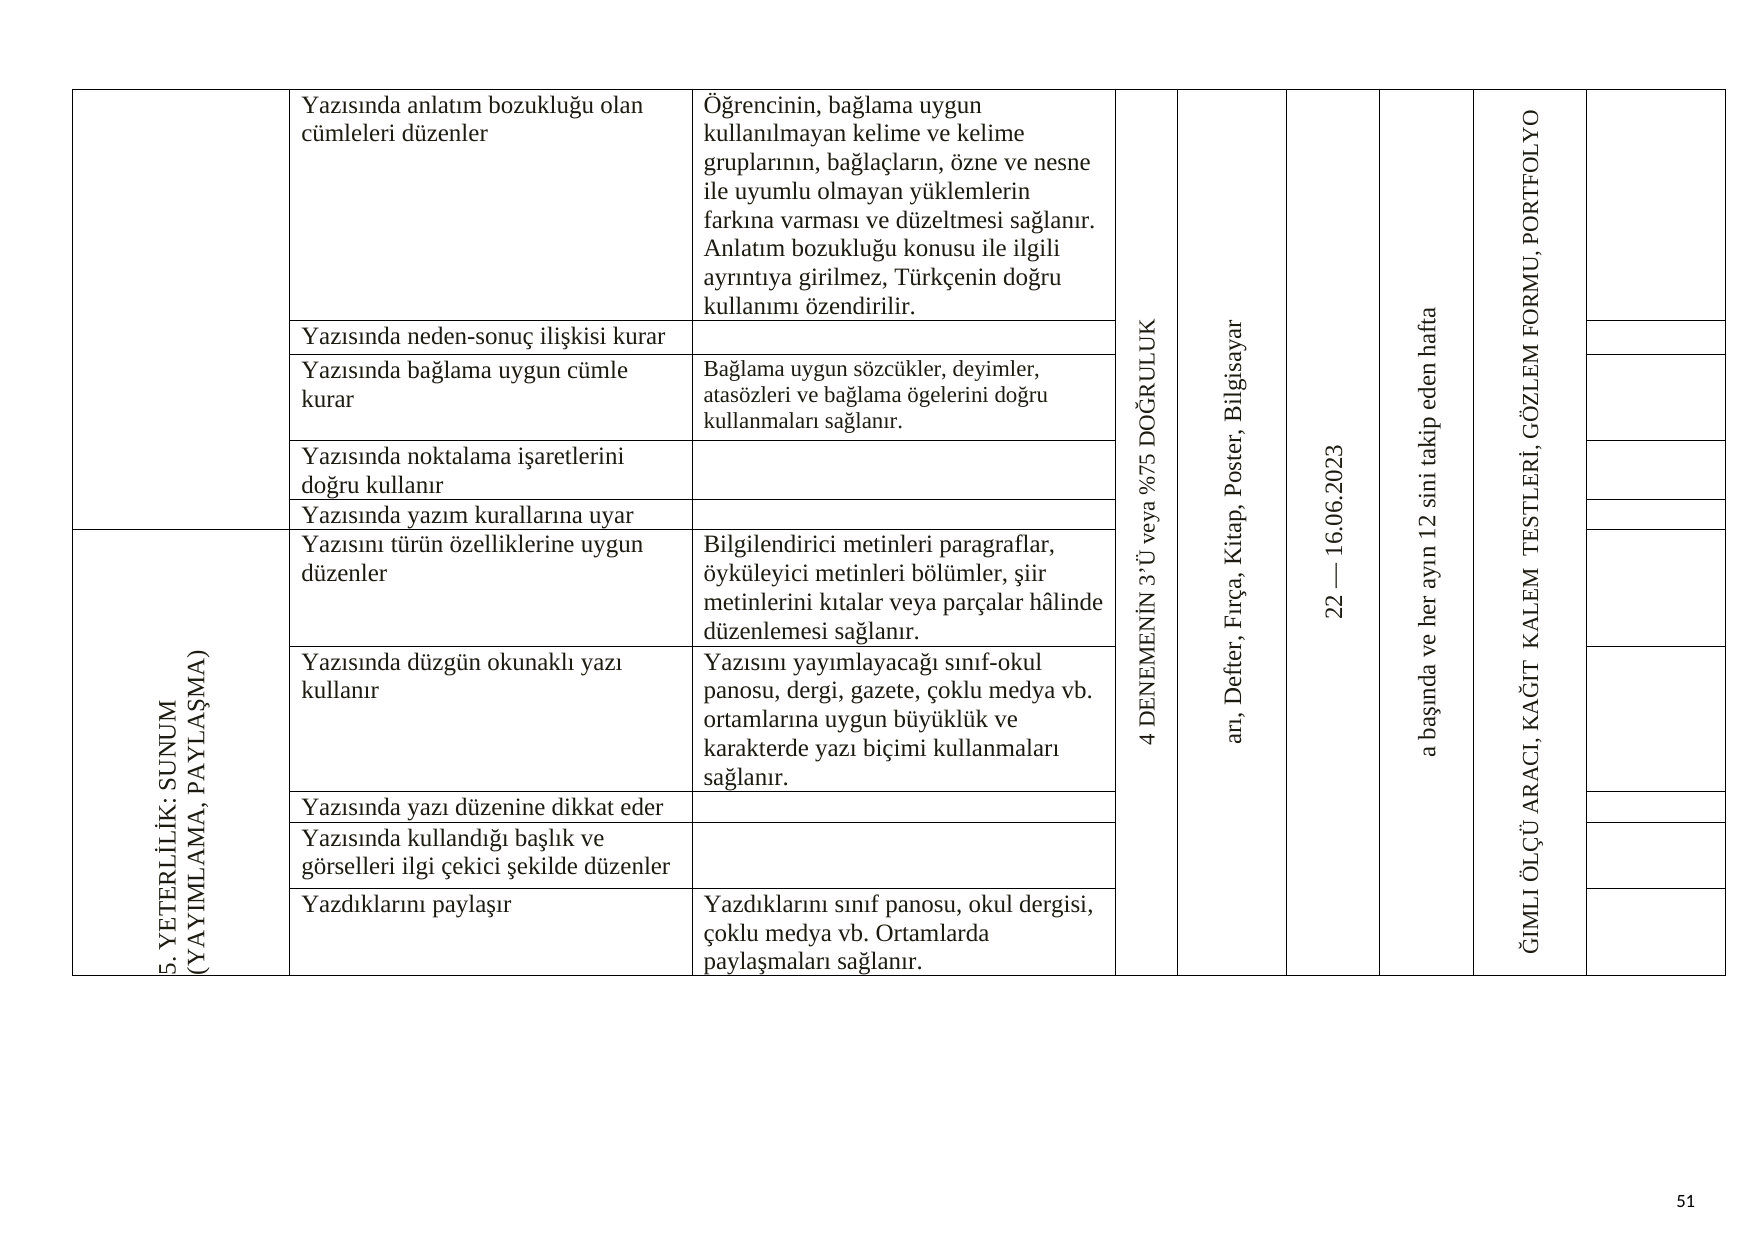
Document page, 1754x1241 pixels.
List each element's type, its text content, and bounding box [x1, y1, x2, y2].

table_cell Yazısında yazım kurallarına uyar [290, 500, 692, 528]
table_cell [1587, 889, 1725, 975]
table_cell [1587, 792, 1725, 822]
table_cell [1587, 321, 1725, 354]
table_cell [693, 792, 1115, 822]
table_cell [1474, 90, 1586, 975]
table_cell [693, 500, 1115, 528]
table_cell Yazısında noktalama işaretlerini doğru kullanır [290, 441, 692, 499]
table_cell Yazısında kullandığı başlık ve görselleri ilgi çekici şekilde düzenler [290, 823, 692, 888]
table_cell Yazısını türün özelliklerine uygun düzenler [290, 530, 692, 646]
table_cell Yazısında bağlama uygun cümle kurar [290, 355, 692, 440]
table_cell [693, 823, 1115, 888]
table_cell [1587, 441, 1725, 499]
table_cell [1178, 90, 1286, 975]
table_cell Yazdıklarını paylaşır [290, 889, 692, 975]
table_cell [1587, 355, 1725, 440]
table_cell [1116, 90, 1177, 975]
table_cell Bağlama uygun sözcükler, deyimler, atasözleri ve bağlama ögelerini doğru kullanmaları sağlanır. [693, 355, 1115, 440]
table_cell Bilgilendirici metinleri paragraflar, öyküleyici metinleri bölümler, şiir metinlerini kıtalar veya parçalar hâlinde düzenlemesi sağlanır. [693, 530, 1115, 646]
table_cell Yazdıklarını sınıf panosu, okul dergisi, çoklu medya vb. Ortamlarda paylaşmaları sağlanır. [693, 889, 1115, 975]
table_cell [1287, 90, 1379, 975]
table_cell [1587, 823, 1725, 888]
table_cell [1587, 647, 1725, 791]
table_cell [1587, 530, 1725, 646]
table_cell Yazısında neden-sonuç ilişkisi kurar [290, 321, 692, 354]
table_cell 5. YETERLİLİK: SUNUM (YAYIMLAMA, PAYLAŞMA) [73, 530, 289, 975]
table_cell Yazısında anlatım bozukluğu olan cümleleri düzenler [290, 90, 692, 320]
table_cell [1587, 90, 1725, 320]
table_cell [1587, 500, 1725, 528]
table_cell [693, 321, 1115, 354]
table_cell [693, 441, 1115, 499]
table_cell Öğrencinin, bağlama uygun kullanılmayan kelime ve kelime gruplarının, bağlaçların, özne ve nesne ile uyumlu olmayan yüklemlerin farkına varması ve düzeltmesi sağlanır. Anlatım bozukluğu konusu ile ilgili ayrıntıya girilmez, Türkçenin doğru kullanımı özendirilir. [693, 90, 1115, 320]
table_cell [73, 90, 289, 528]
table_cell Yazısında düzgün okunaklı yazı kullanır [290, 647, 692, 791]
table_cell Yazısında yazı düzenine dikkat eder [290, 792, 692, 822]
table_cell Yazısını yayımlayacağı sınıf-okul panosu, dergi, gazete, çoklu medya vb. ortamlarına uygun büyüklük ve karakterde yazı biçimi kullanmaları sağlanır. [693, 647, 1115, 791]
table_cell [1380, 90, 1473, 975]
